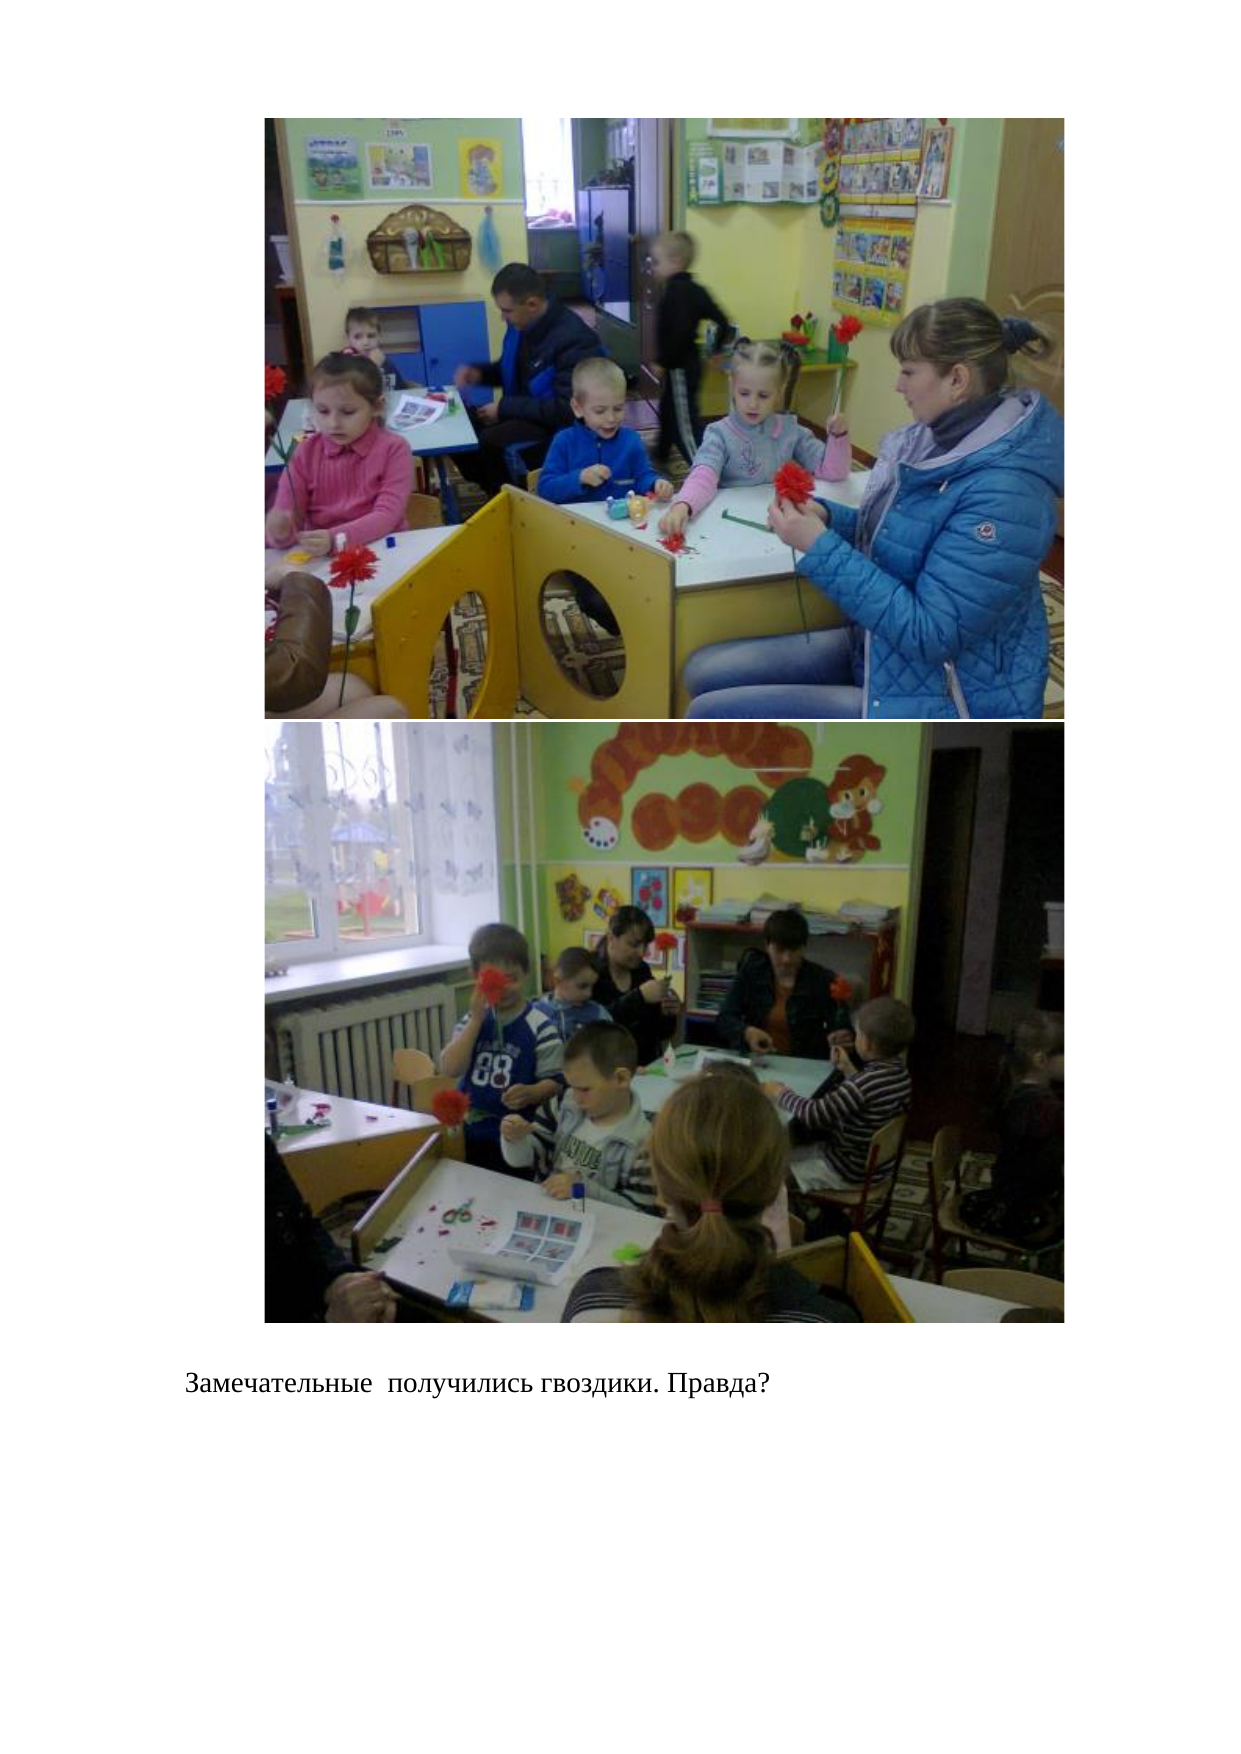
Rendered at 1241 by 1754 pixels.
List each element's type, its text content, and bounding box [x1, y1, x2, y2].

picture [264, 118, 1065, 719]
text Замечательные получились гвоздики. Правда? [177, 1365, 1152, 1399]
picture [264, 722, 1065, 1323]
